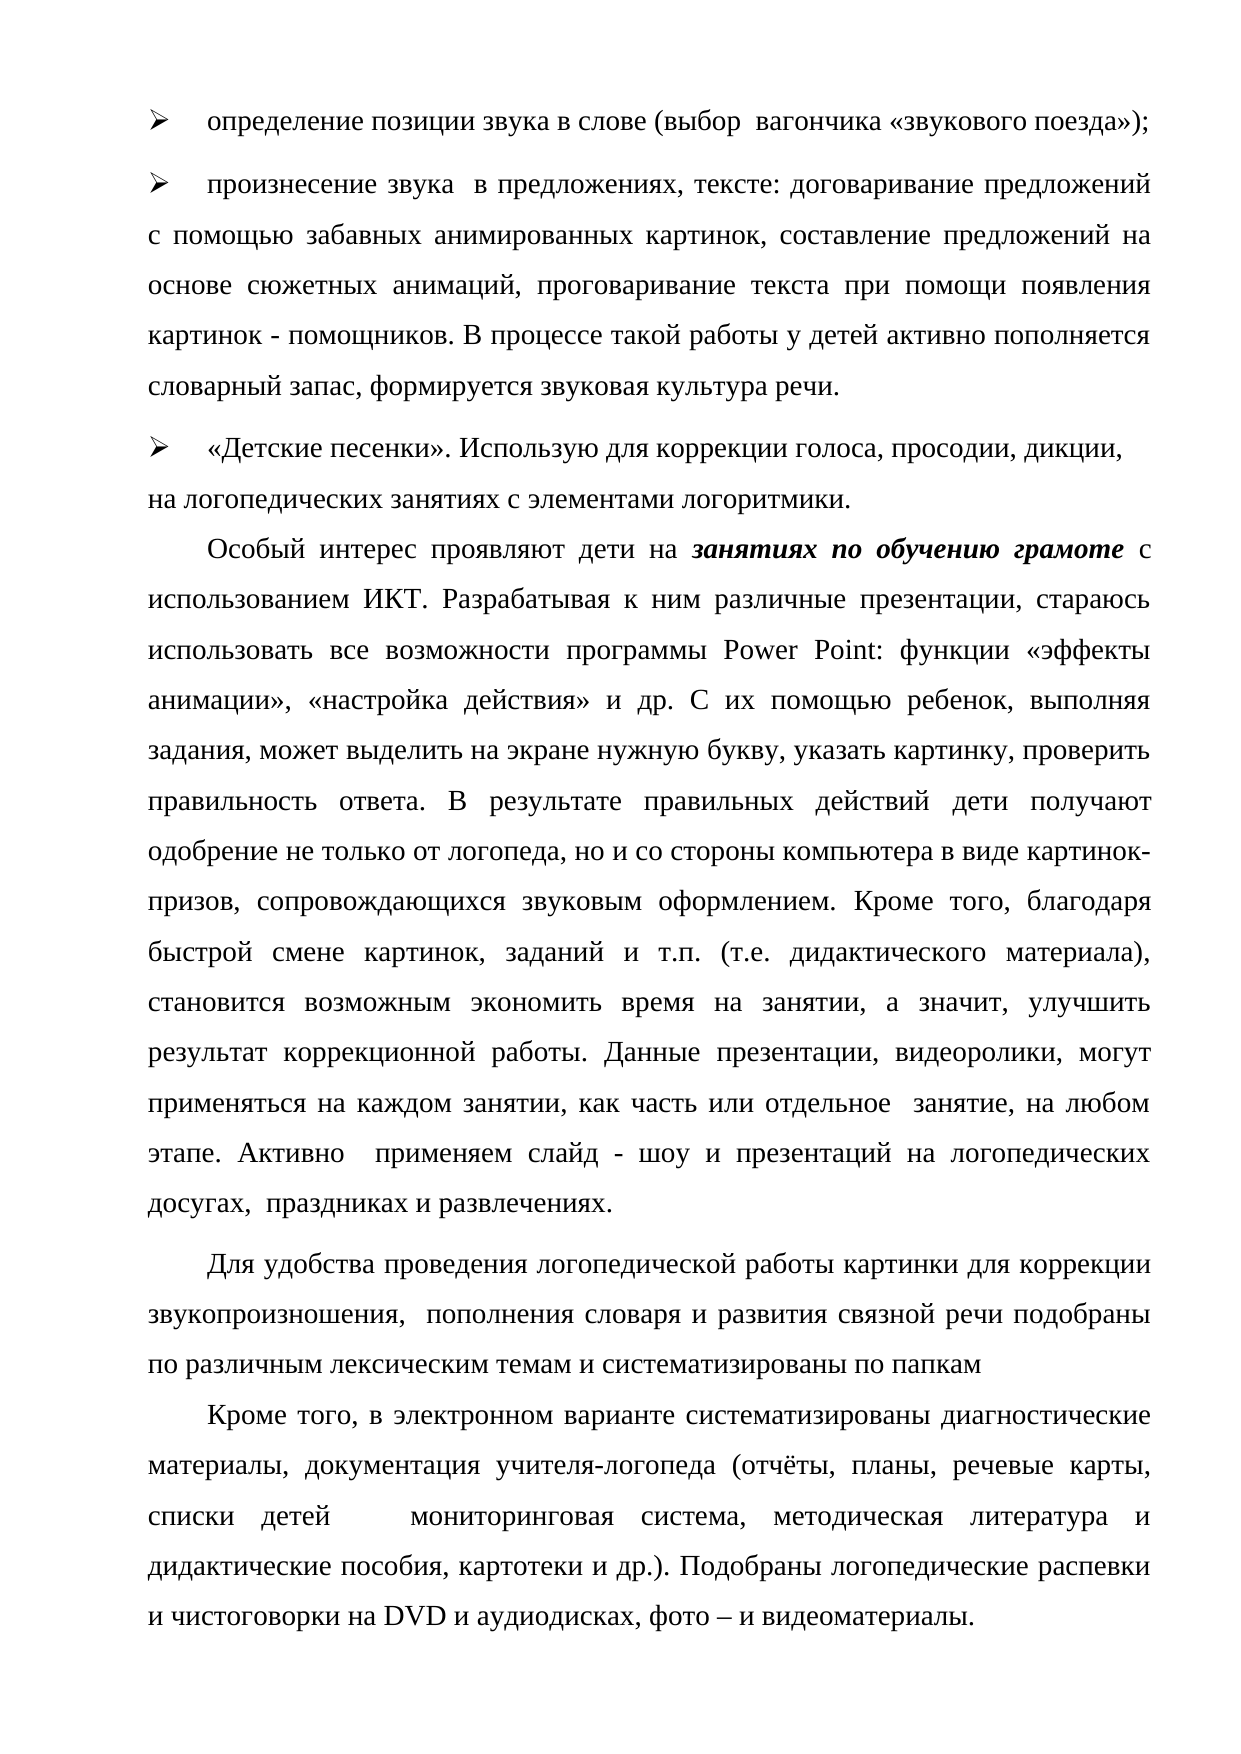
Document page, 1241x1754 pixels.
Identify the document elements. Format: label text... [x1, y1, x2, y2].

list «Детские песенки». Использую для коррекции голоса, просодии, дикции, на логопедических занятиях с элементами логоритмики. [148, 431, 1152, 514]
list определение позиции звука в слове (выбор вагончика «звукового поезда»); [148, 103, 1152, 137]
text Для удобства проведения логопедической работы картинки для коррекции звукопроизношения, пополнения словаря и развития связной речи подобраны по различным лексическим темам и систематизированы по папкам [148, 1246, 1152, 1380]
text Особый интерес проявляют дети на занятиях по обучению грамоте с использованием ИКТ. Разрабатывая к ним различные презентации, стараюсь использовать все возможности программы Power Point: функции «эффекты анимации», «настройка действия» и др. С их помощью ребенок, выполняя задания, может выделить на экране нужную букву, указать картинку, проверить правильность ответа. В результате правильных действий дети получают одобрение не только от логопеда, но и со стороны компьютера в виде картинок-призов, сопровождающихся звуковым оформлением. Кроме того, благодаря быстрой смене картинок, заданий и т.п. (т.е. дидактического материала), становится возможным экономить время на занятии, а значит, улучшить результат коррекционной работы. Данные презентации, видеоролики, могут применяться на каждом занятии, как часть или отдельное занятие, на любом этапе. Активно применяем слайд - шоу и презентаций на логопедических досугах, праздниках и развлечениях. [148, 531, 1152, 1219]
list произнесение звука в предложениях, тексте: договаривание предложений с помощью забавных анимированных картинок, составление предложений на основе сюжетных анимаций, проговаривание текста при помощи появления картинок - помощников. В процессе такой работы у детей активно пополняется словарный запас, формируется звуковая культура речи. [148, 166, 1152, 401]
list Кроме того, в электронном варианте систематизированы диагностические материалы, документация учителя-логопеда (отчёты, планы, речевые карты, списки детей мониторинговая система, методическая литература и дидактические пособия, картотеки и др.). Подобраны логопедические распевки и чистоговорки на DVD и аудиодисках, фото – и видеоматериалы. [148, 1397, 1152, 1632]
